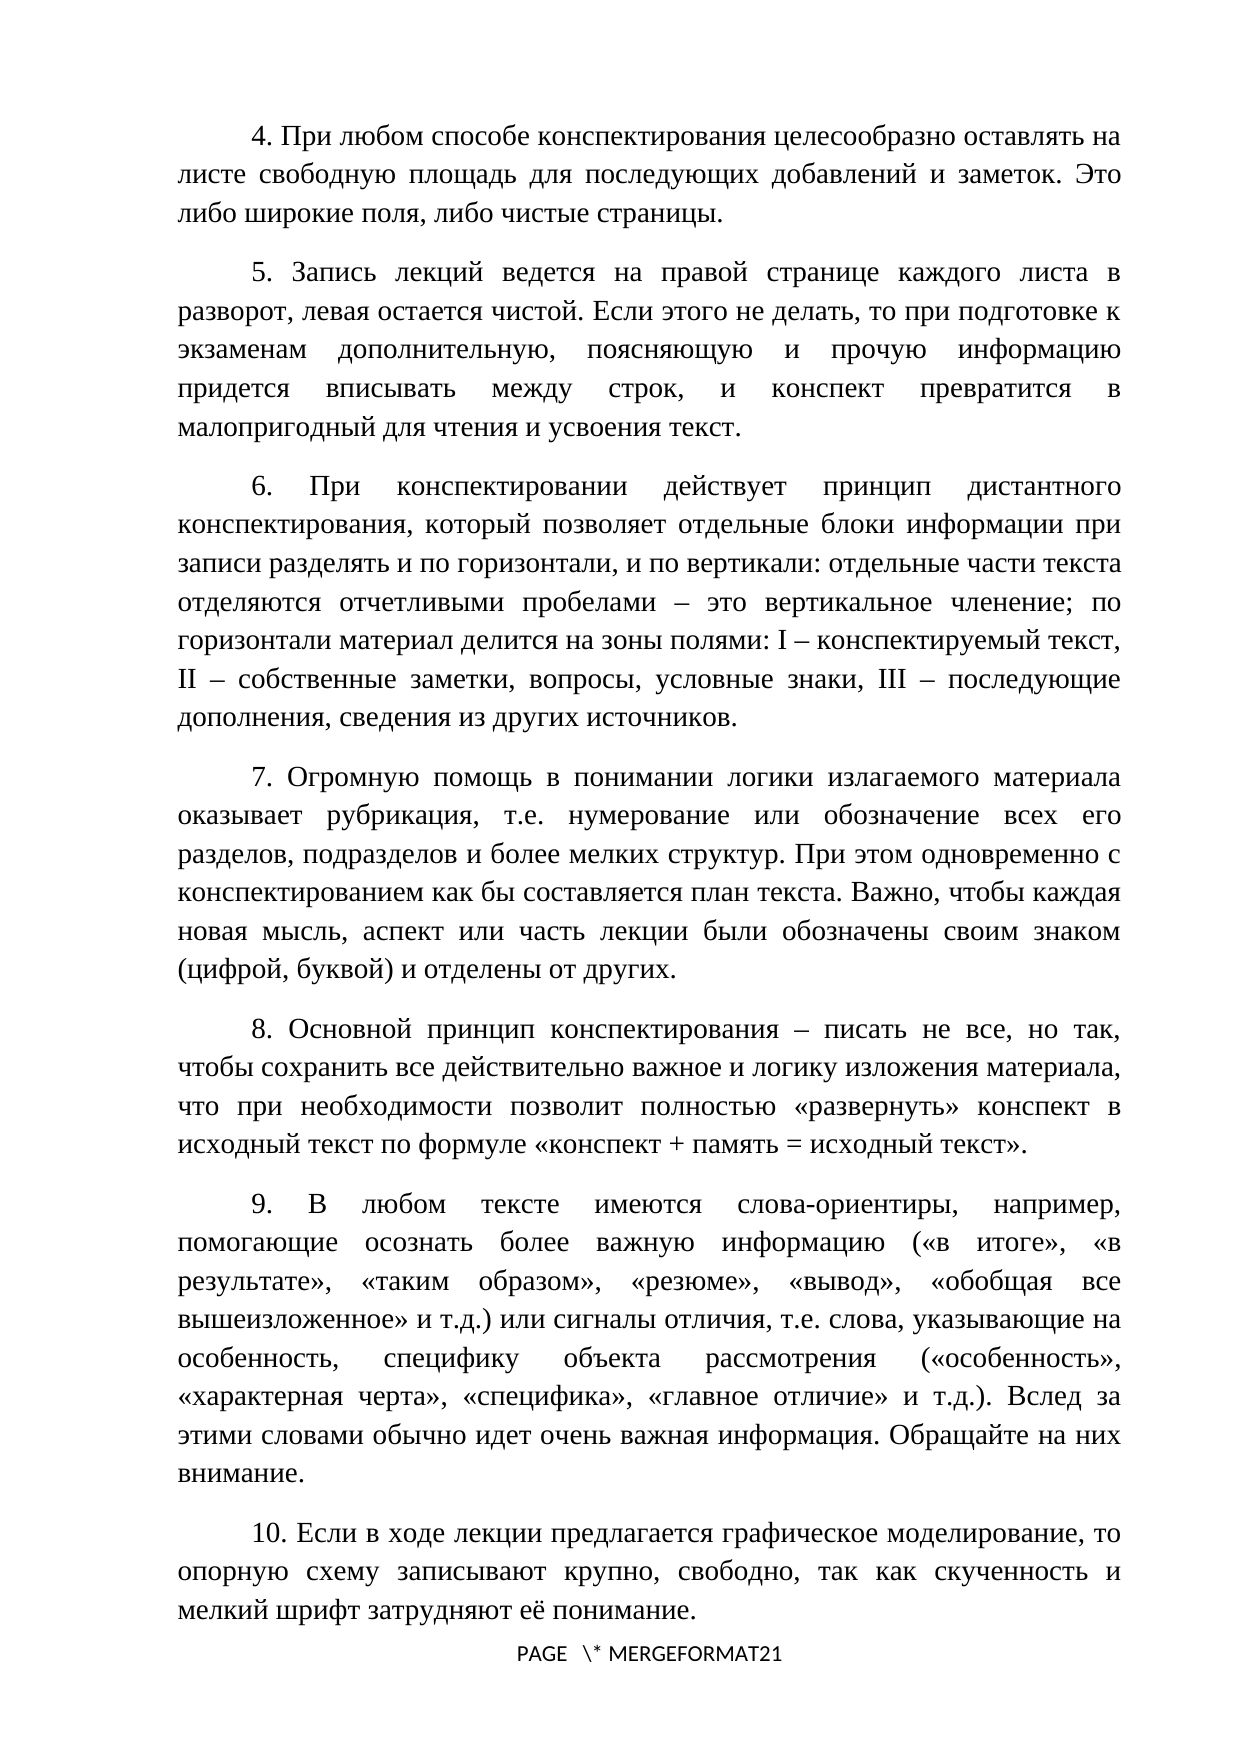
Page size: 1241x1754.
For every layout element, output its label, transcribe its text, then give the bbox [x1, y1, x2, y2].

text 6. При конспектировании действует принцип дистантного конспектирования, который позволяет отдельные блоки информации при записи разделять и по горизонтали, и по вертикали: отдельные части текста отделяются отчетливыми пробелами – это вертикальное членение; по горизонтали материал делится на зоны полями: I – конспектируемый текст, II – собственные заметки, вопросы, условные знаки, III – последующие дополнения, сведения из других источников. [177, 468, 1122, 733]
text 8. Основной принцип конспектирования – писать не все, но так, чтобы сохранить все действительно важное и логику изложения материала, что при необходимости позволит полностью «развернуть» конспект в исходный текст по формуле «конспект + память = исходный текст». [177, 1011, 1122, 1160]
text 10. Если в ходе лекции предлагается графическое моделирование, то опорную схему записывают крупно, свободно, так как скученность и мелкий шрифт затрудняют её понимание. [177, 1515, 1122, 1626]
text 5. Запись лекций ведется на правой странице каждого листа в разворот, левая остается чистой. Если этого не делать, то при подготовке к экзаменам дополнительную, поясняющую и прочую информацию придется вписывать между строк, и конспект превратится в малопригодный для чтения и усвоения текст. [177, 254, 1122, 442]
text 7. Огромную помощь в понимании логики излагаемого материала оказывает рубрикация, т.е. нумерование или обозначение всех его разделов, подразделов и более мелких структур. При этом одновременно с конспектированием как бы составляется план текста. Важно, чтобы каждая новая мысль, аспект или часть лекции были обозначены своим знаком (цифрой, буквой) и отделены от других. [177, 759, 1122, 985]
text 4. При любом способе конспектирования целесообразно оставлять на листе свободную площадь для последующих добавлений и заметок. Это либо широкие поля, либо чистые страницы. [177, 118, 1122, 229]
text 9. В любом тексте имеются слова-ориентиры, например, помогающие осознать более важную информацию («в итоге», «в результате», «таким образом», «резюме», «вывод», «обобщая все вышеизложенное» и т.д.) или сигналы отличия, т.е. слова, указывающие на особенность, специфику объекта рассмотрения («особенность», «характерная черта», «специфика», «главное отличие» и т.д.). Вслед за этими словами обычно идет очень важная информация. Обращайте на них внимание. [177, 1186, 1122, 1489]
